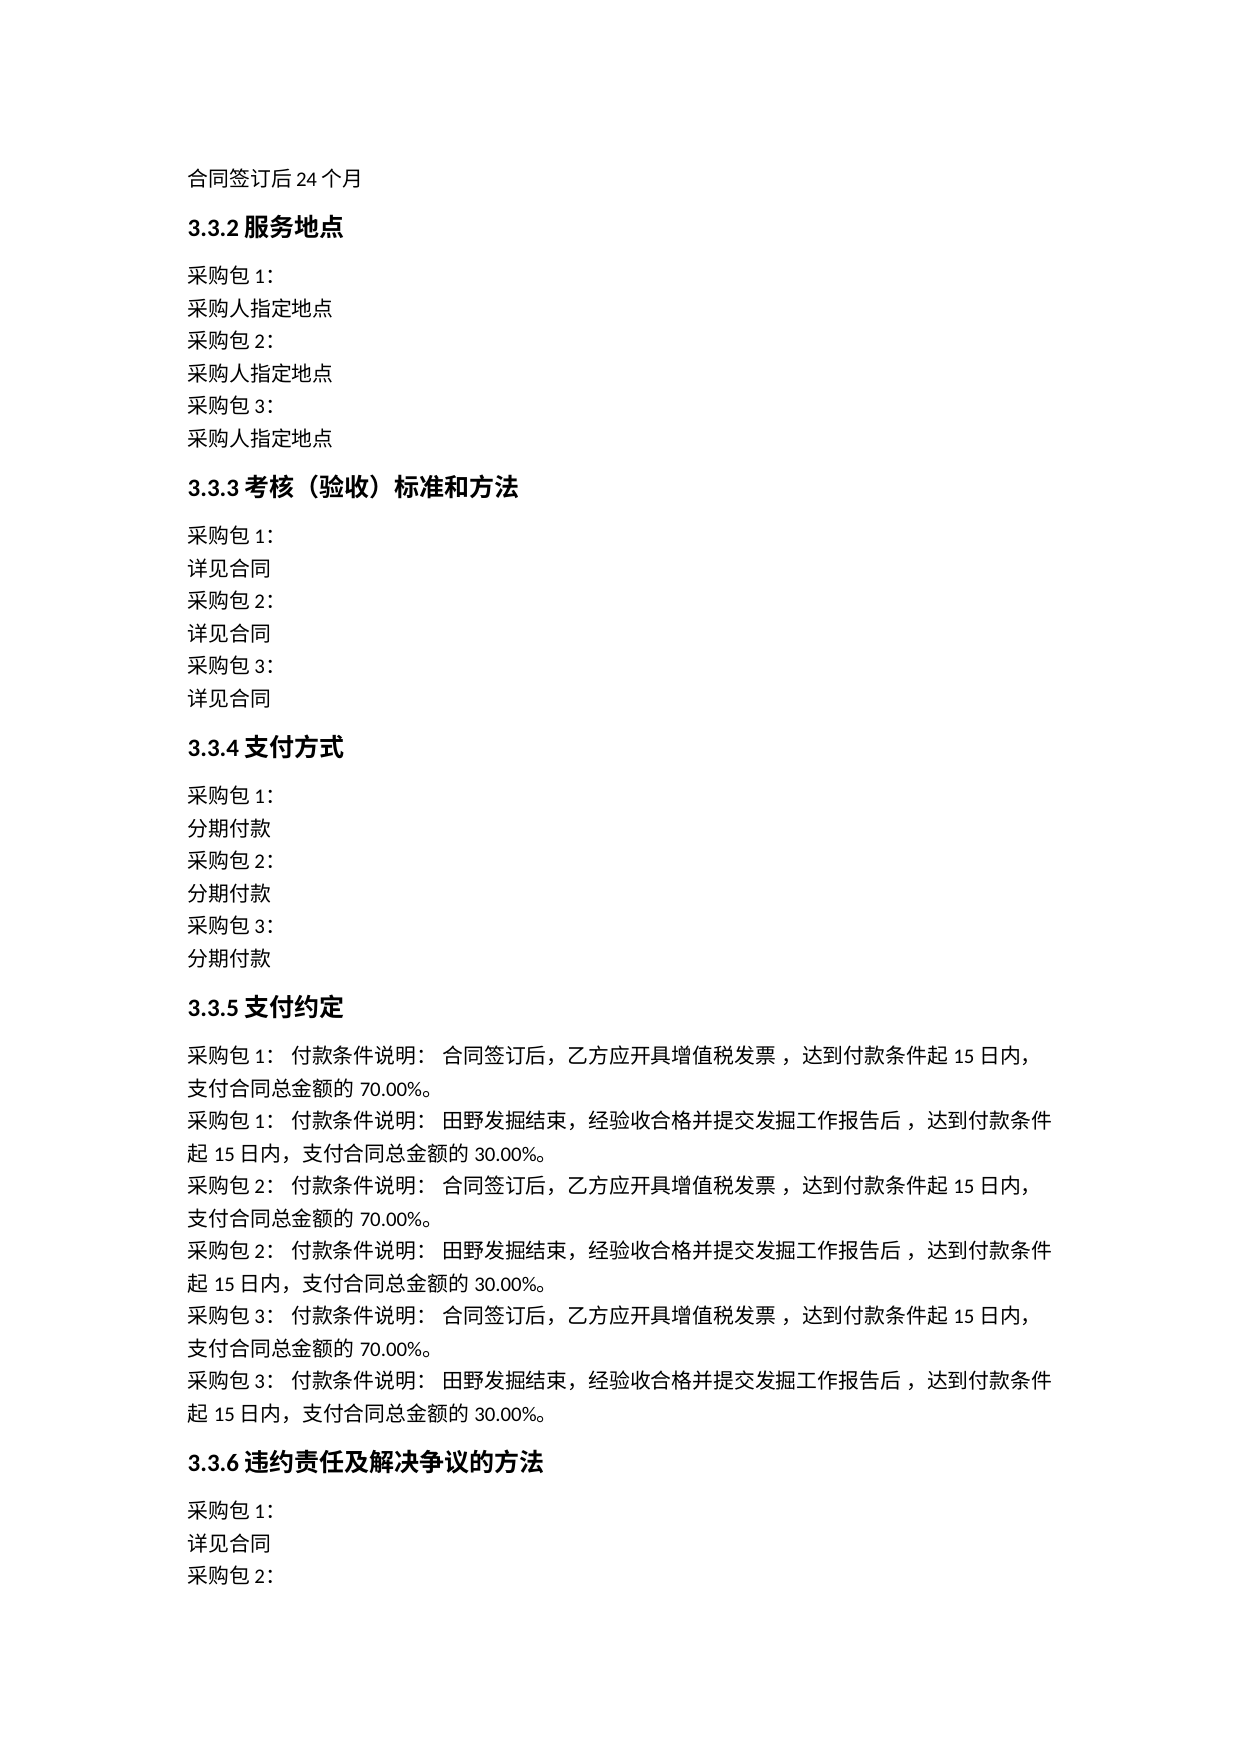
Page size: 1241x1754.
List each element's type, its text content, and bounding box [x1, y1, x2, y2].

text 分期付款 [187, 812, 1053, 844]
text 合同签订后24个月 [187, 162, 1053, 194]
text 采购包2： 付款条件说明： 合同签订后，乙方应开具增值税发票 ，达到付款条件起 15 日内，支付合同总金额的 70.00%。 [187, 1169, 1053, 1234]
text 采购包2： [187, 844, 1053, 877]
text 采购人指定地点 [187, 357, 1053, 389]
text 分期付款 [187, 877, 1053, 909]
text 详见合同 [187, 552, 1053, 584]
text 采购包2： [187, 584, 1053, 617]
text 采购包1： [187, 259, 1053, 292]
text 采购包1： [187, 1494, 1053, 1527]
text 采购包1： 付款条件说明： 田野发掘结束，经验收合格并提交发掘工作报告后 ，达到付款条件起 15 日内，支付合同总金额的 30.00%。 [187, 1104, 1053, 1169]
text 采购包3： [187, 389, 1053, 422]
text 采购包1： [187, 779, 1053, 812]
text 3.3.2服务地点 [187, 194, 1053, 259]
text 采购包3： [187, 649, 1053, 682]
text 3.3.3考核（验收）标准和方法 [187, 454, 1053, 519]
text 详见合同 [187, 1527, 1053, 1559]
text 采购包3： 付款条件说明： 合同签订后，乙方应开具增值税发票 ，达到付款条件起 15 日内，支付合同总金额的 70.00%。 [187, 1299, 1053, 1364]
text 采购包2： 付款条件说明： 田野发掘结束，经验收合格并提交发掘工作报告后 ，达到付款条件起 15 日内，支付合同总金额的 30.00%。 [187, 1234, 1053, 1299]
text 3.3.4支付方式 [187, 714, 1053, 779]
text 采购人指定地点 [187, 292, 1053, 324]
text 采购人指定地点 [187, 422, 1053, 454]
text 详见合同 [187, 682, 1053, 714]
text 采购包1： [187, 519, 1053, 552]
text 采购包2： [187, 324, 1053, 357]
text 采购包3： 付款条件说明： 田野发掘结束，经验收合格并提交发掘工作报告后 ，达到付款条件起 15 日内，支付合同总金额的 30.00%。 [187, 1364, 1053, 1429]
text 采购包3： [187, 909, 1053, 942]
text 3.3.5支付约定 [187, 974, 1053, 1039]
text 详见合同 [187, 617, 1053, 649]
text 3.3.6违约责任及解决争议的方法 [187, 1429, 1053, 1494]
text 采购包1： 付款条件说明： 合同签订后，乙方应开具增值税发票 ，达到付款条件起 15 日内，支付合同总金额的 70.00%。 [187, 1039, 1053, 1104]
text 采购包2： [187, 1559, 1053, 1592]
text 分期付款 [187, 942, 1053, 974]
